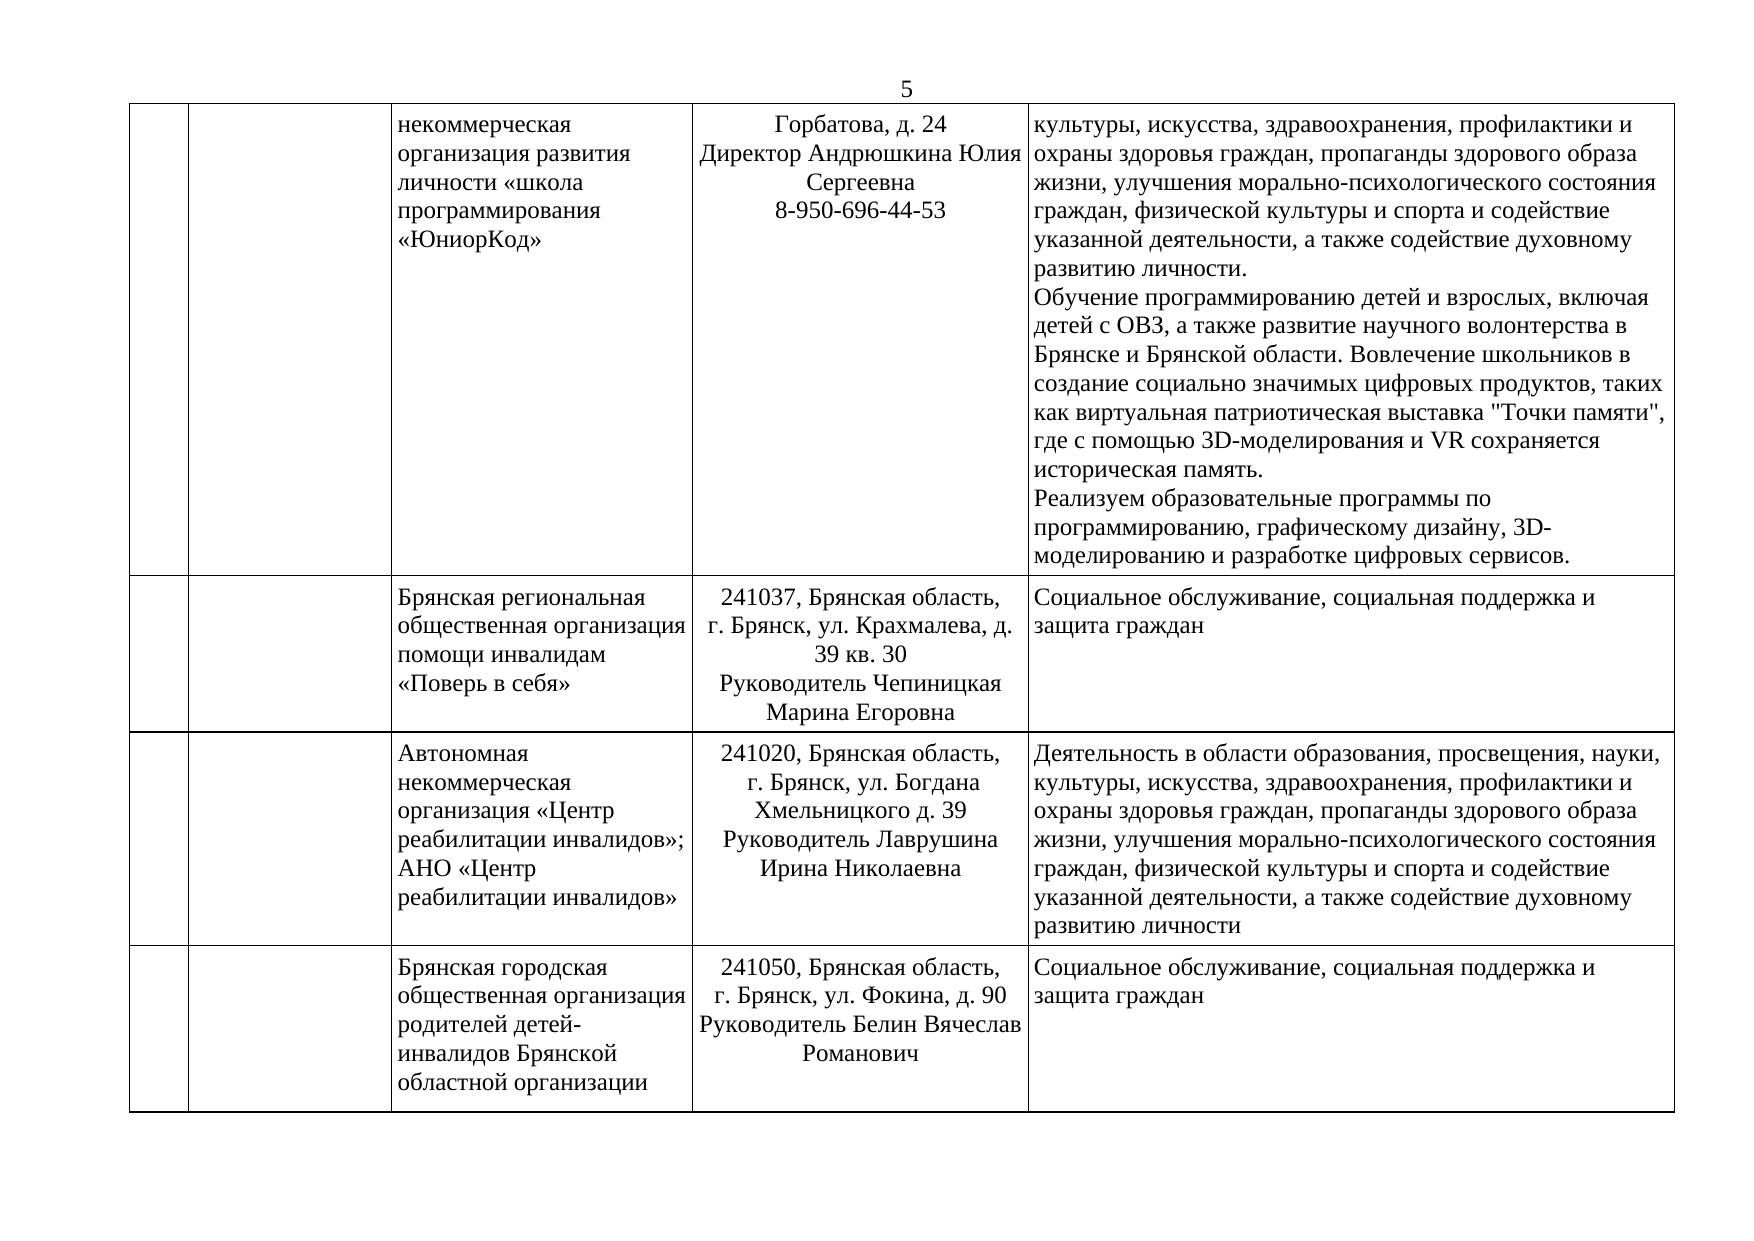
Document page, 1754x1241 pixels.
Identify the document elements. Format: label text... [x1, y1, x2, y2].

table_cell [189, 576, 391, 731]
table_cell [130, 733, 188, 945]
table_cell [130, 104, 188, 575]
table_cell [130, 576, 188, 731]
table_cell 241020, Брянская область, г. Брянск, ул. Богдана Хмельницкого д. 39 Руководитель Лаврушина Ирина Николаевна [693, 733, 1028, 945]
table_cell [693, 946, 1028, 1111]
table_cell Социальное обслуживание, социальная поддержка и защита граждан [1029, 576, 1674, 731]
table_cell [392, 946, 692, 1111]
table_cell Брянская региональная общественная организация помощи инвалидам «Поверь в себя» [392, 576, 692, 731]
table_cell 241037, Брянская область, г. Брянск, ул. Крахмалева, д. 39 кв. 30 Руководитель Чепиницкая Марина Егоровна [693, 576, 1028, 731]
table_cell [1029, 104, 1674, 575]
table_cell [130, 946, 188, 1111]
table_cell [1029, 946, 1674, 1111]
table_cell Автономная некоммерческая организация «Центр реабилитации инвалидов»; АНО «Центр реабилитации инвалидов» [392, 733, 692, 945]
table_cell [189, 104, 391, 575]
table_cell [693, 104, 1028, 575]
table_cell [189, 946, 391, 1111]
table_cell [189, 733, 391, 945]
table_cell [392, 104, 692, 575]
